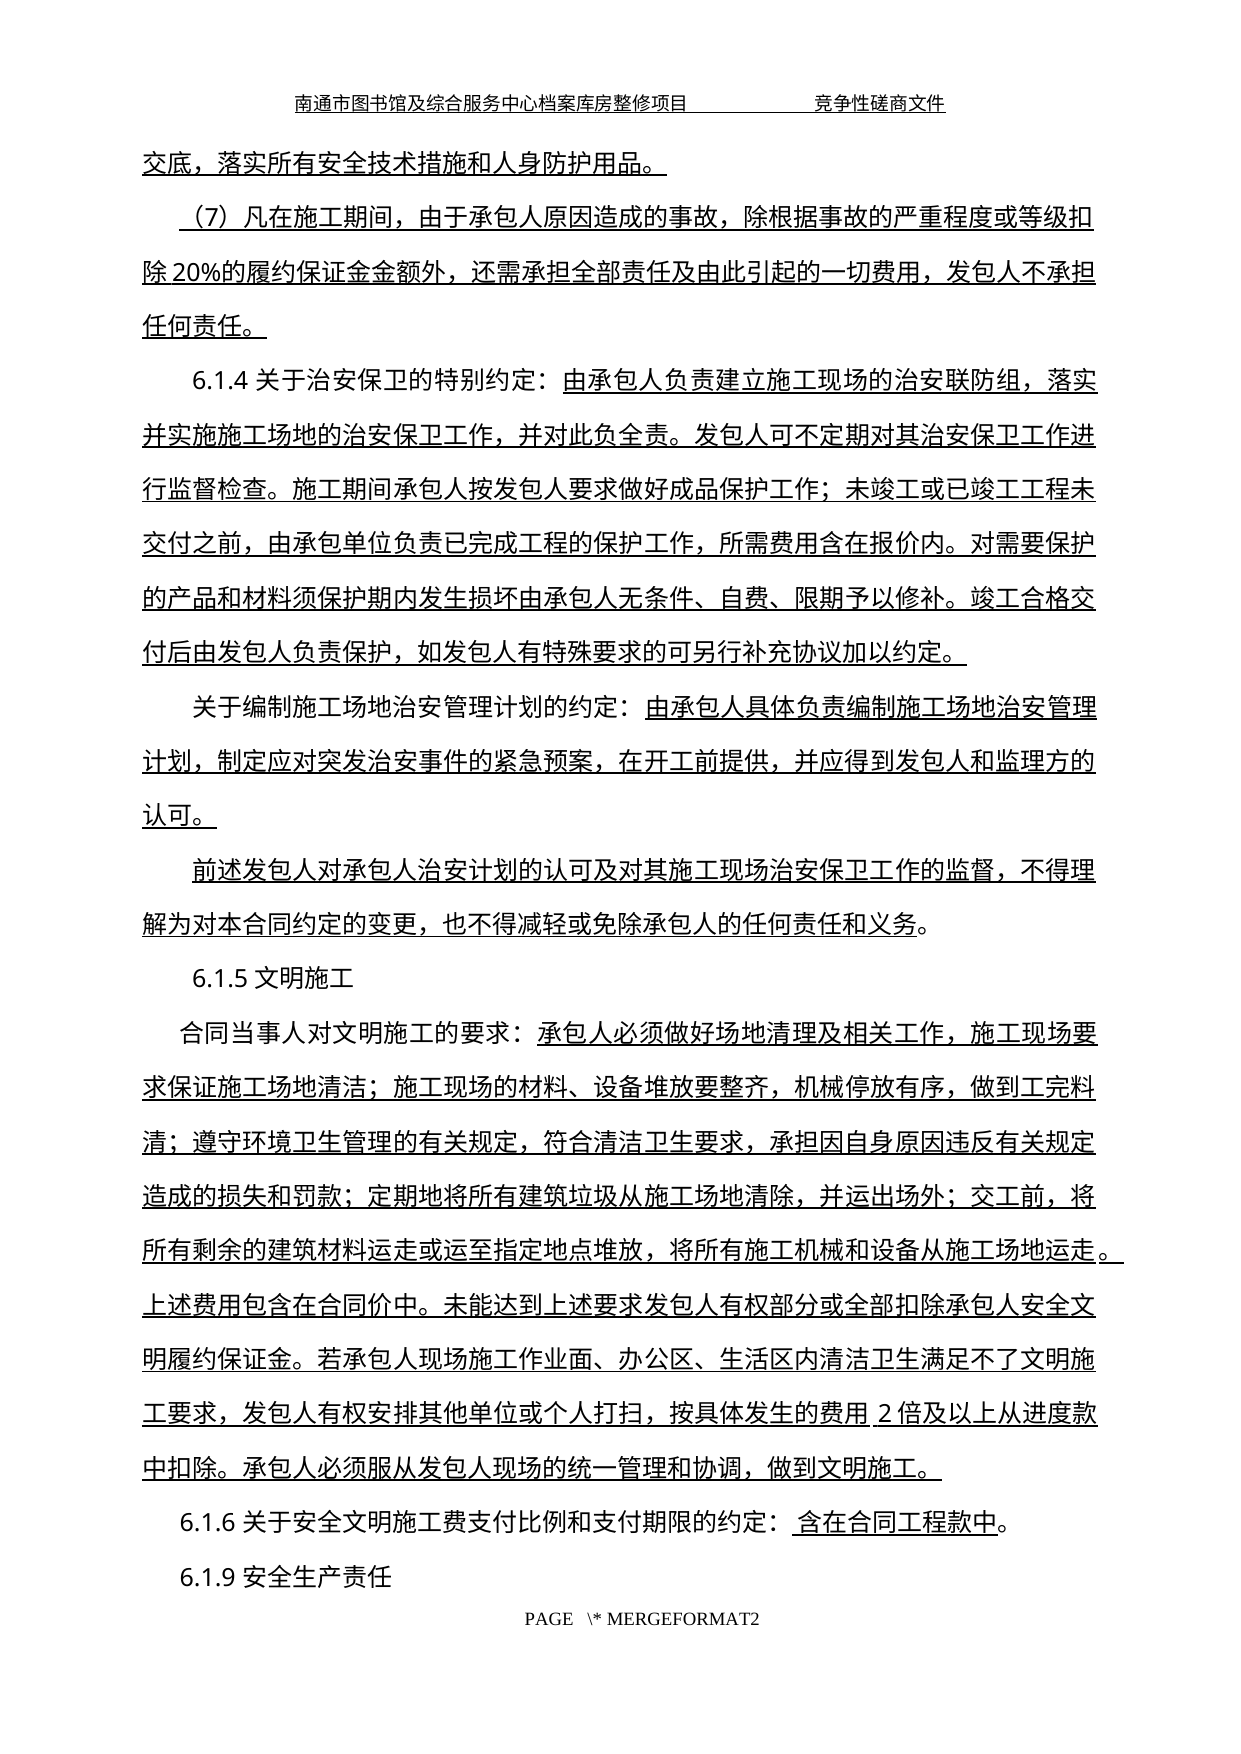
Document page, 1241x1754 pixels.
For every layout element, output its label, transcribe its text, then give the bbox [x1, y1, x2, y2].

text （7）凡在施工期间，由于承包人原因造成的事故，除根据事故的严重程度或等级扣除20%的履约保证金金额外，还需承担全部责任及由此引起的一切费用，发包人不承担任何责任。 [142, 198, 1098, 343]
text 关于编制施工场地治安管理计划的约定：由承包人具体负责编制施工场地治安管理计划，制定应对突发治安事件的紧急预案，在开工前提供，并应得到发包人和监理方的认可。 [142, 687, 1098, 832]
text 合同当事人对文明施工的要求：承包人必须做好场地清理及相关工作，施工现场要求保证施工场地清洁；施工现场的材料、设备堆放要整齐，机械停放有序，做到工完料清；遵守环境卫生管理的有关规定，符合清洁卫生要求，承担因自身原因违反有关规定造成的损失和罚款；定期地将所有建筑垃圾从施工场地清除，并运出场外；交工前，将所有剩余的建筑材料运走或运至指定地点堆放，将所有施工机械和设备从施工场地运走。上述费用包含在合同价中。未能达到上述要求发包人有权部分或全部扣除承包人安全文明履约保证金。若承包人现场施工作业面、办公区、生活区内清洁卫生满足不了文明施工要求，发包人有权安排其他单位或个人打扫，按具体发生的费用2倍及以上从进度款中扣除。承包人必须服从发包人现场的统一管理和协调，做到文明施工。 [142, 1013, 1098, 1484]
text 6.1.6 关于安全文明施工费支付比例和支付期限的约定： 含在合同工程款中。 [142, 1503, 1098, 1539]
text 6.1.5 文明施工 [142, 959, 1098, 995]
text 6.1.9 安全生产责任 [142, 1557, 1098, 1593]
text 6.1.4 关于治安保卫的特别约定：由承包人负责建立施工现场的治安联防组，落实并实施施工场地的治安保卫工作，并对此负全责。发包人可不定期对其治安保卫工作进行监督检查。施工期间承包人按发包人要求做好成品保护工作；未竣工或已竣工工程未交付之前，由承包单位负责已完成工程的保护工作，所需费用含在报价内。对需要保护的产品和材料须保护期内发生损坏由承包人无条件、自费、限期予以修补。竣工合格交付后由发包人负责保护，如发包人有特殊要求的可另行补充协议加以约定。 [142, 361, 1098, 669]
text 前述发包人对承包人治安计划的认可及对其施工现场治安保卫工作的监督，不得理解为对本合同约定的变更，也不得减轻或免除承包人的任何责任和义务。 [142, 850, 1098, 941]
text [142, 143, 1098, 179]
